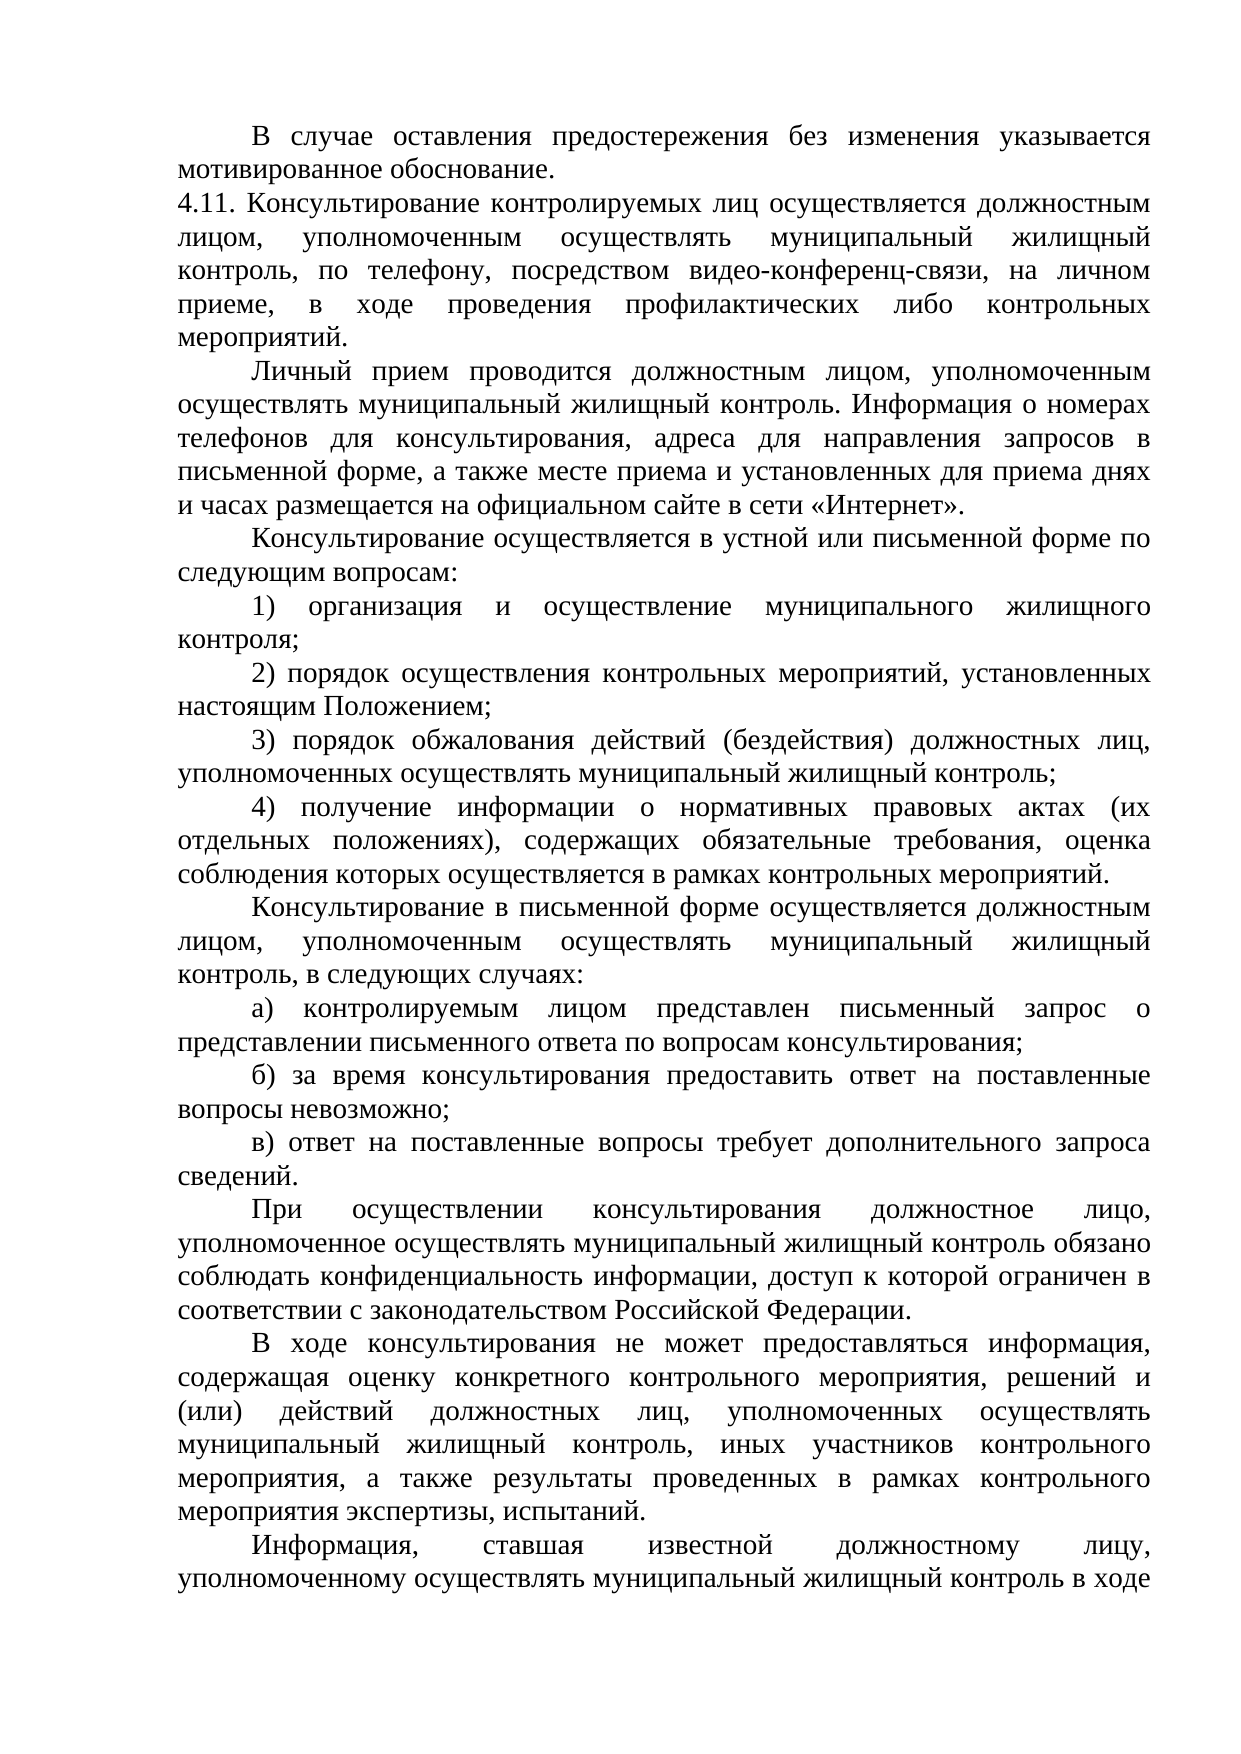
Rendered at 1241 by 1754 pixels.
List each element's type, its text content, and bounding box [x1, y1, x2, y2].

text а) контролируемым лицом представлен письменный запрос о представлении письменного ответа по вопросам консультирования; [177, 990, 1152, 1057]
text Личный прием проводится должностным лицом, уполномоченным осуществлять муниципальный жилищный контроль. Информация о номерах телефонов для консультирования, адреса для направления запросов в письменной форме, а также месте приема и установленных для приема днях и часах размещается на официальном сайте в сети «Интернет». [177, 353, 1152, 521]
text 3) порядок обжалования действий (бездействия) должностных лиц, уполномоченных осуществлять муниципальный жилищный контроль; [177, 722, 1152, 789]
text 4.11. Консультирование контролируемых лиц осуществляется должностным лицом, уполномоченным осуществлять муниципальный жилищный контроль, по телефону, посредством видео-конференц-связи, на личном приеме, в ходе проведения профилактических либо контрольных мероприятий. [177, 185, 1152, 353]
text Консультирование осуществляется в устной или письменной форме по следующим вопросам: [177, 521, 1152, 588]
text в) ответ на поставленные вопросы требует дополнительного запроса сведений. [177, 1124, 1152, 1191]
text 2) порядок осуществления контрольных мероприятий, установленных настоящим Положением; [177, 655, 1152, 722]
text Консультирование в письменной форме осуществляется должностным лицом, уполномоченным осуществлять муниципальный жилищный контроль, в следующих случаях: [177, 889, 1152, 990]
text 1) организация и осуществление муниципального жилищного контроля; [177, 588, 1152, 655]
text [177, 1527, 1152, 1594]
text В ходе консультирования не может предоставляться информация, содержащая оценку конкретного контрольного мероприятия, решений и (или) действий должностных лиц, уполномоченных осуществлять муниципальный жилищный контроль, иных участников контрольного мероприятия, а также результаты проведенных в рамках контрольного мероприятия экспертизы, испытаний. [177, 1326, 1152, 1527]
text 4) получение информации о нормативных правовых актах (их отдельных положениях), содержащих обязательные требования, оценка соблюдения которых осуществляется в рамках контрольных мероприятий. [177, 789, 1152, 889]
text В случае оставления предостережения без изменения указывается мотивированное обоснование. [177, 118, 1152, 185]
text При осуществлении консультирования должностное лицо, уполномоченное осуществлять муниципальный жилищный контроль обязано соблюдать конфиденциальность информации, доступ к которой ограничен в соответствии с законодательством Российской Федерации. [177, 1191, 1152, 1326]
text б) за время консультирования предоставить ответ на поставленные вопросы невозможно; [177, 1057, 1152, 1124]
